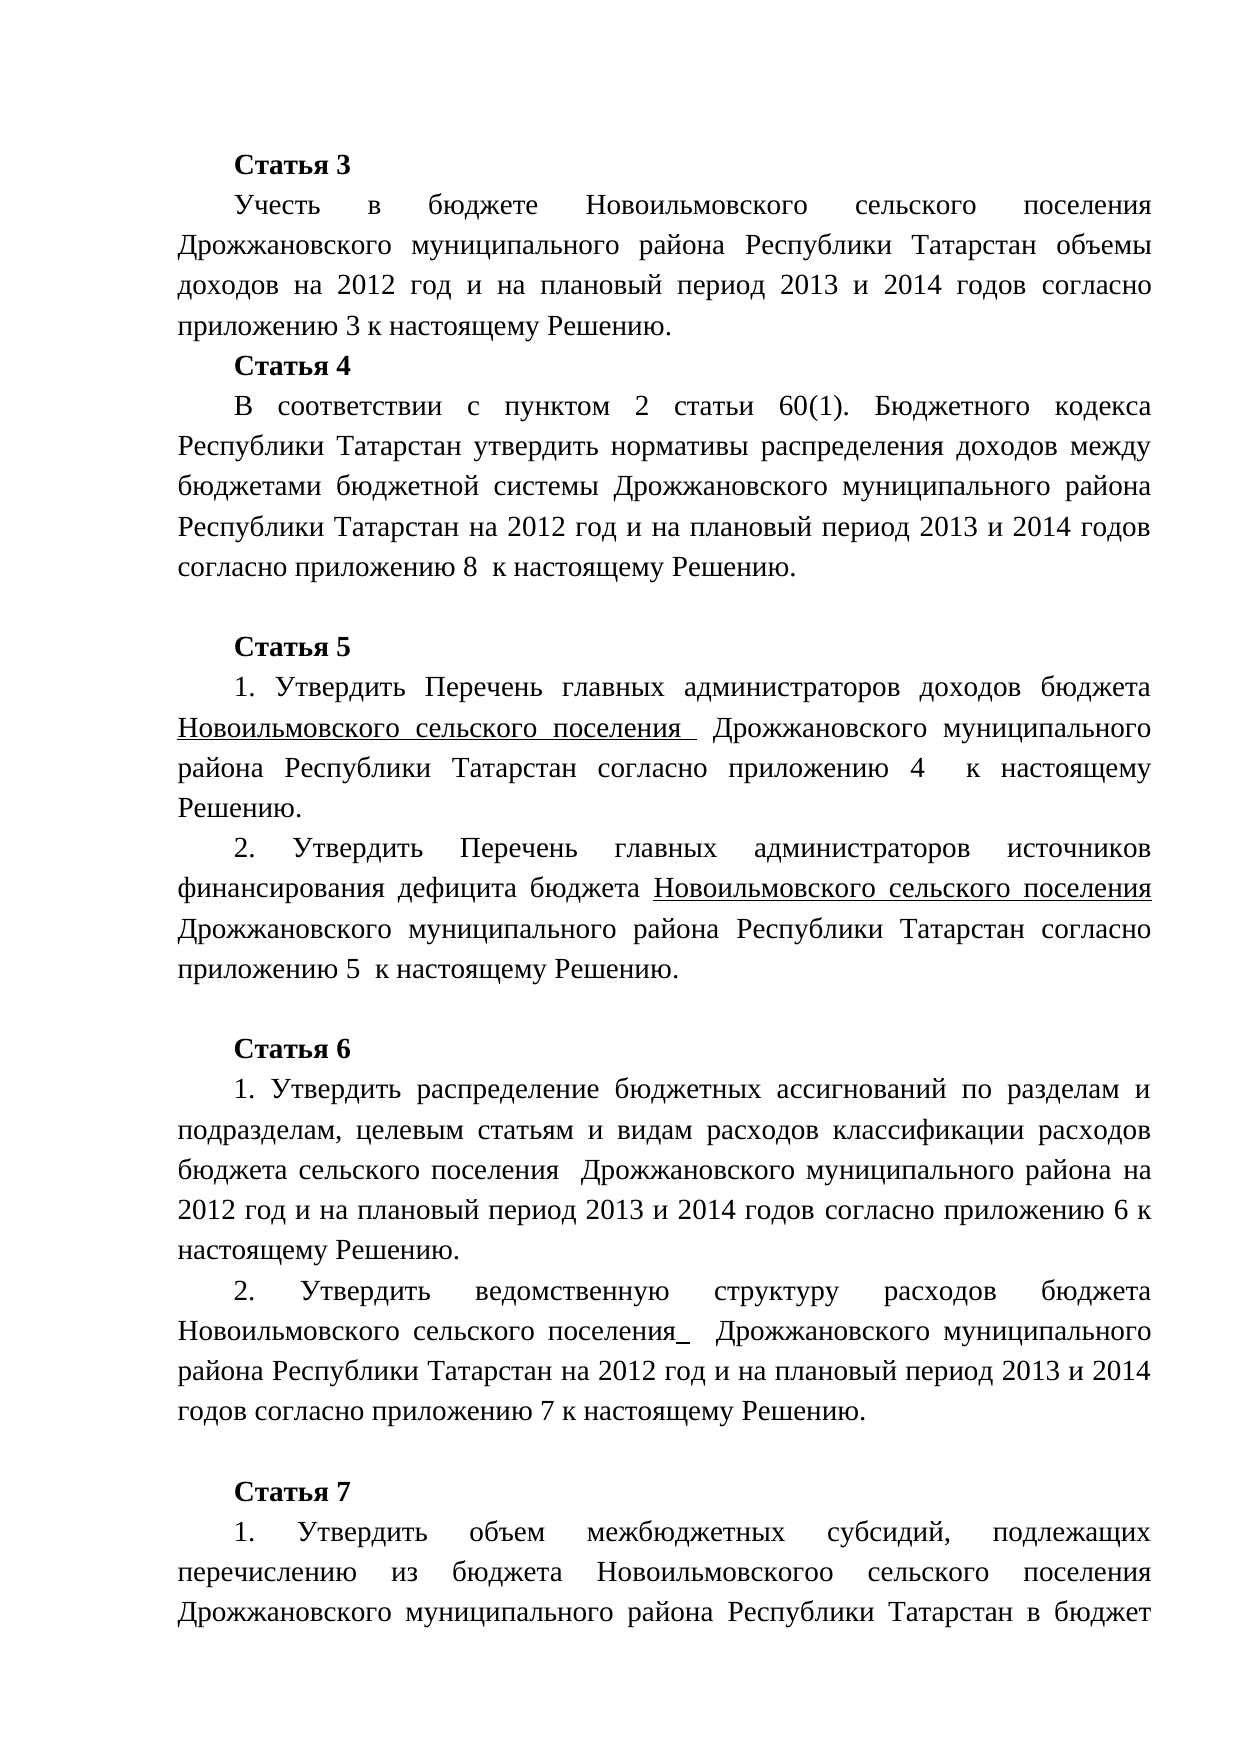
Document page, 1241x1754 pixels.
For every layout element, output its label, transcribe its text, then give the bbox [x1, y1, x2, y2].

text 1. Утвердить Перечень главных администраторов доходов бюджета Новоильмовского сельского поселения Дрожжановского муниципального района Республики Татарстан согласно приложению 4 к настоящему Решению. [177, 669, 1152, 824]
text Статья 7 [177, 1474, 1152, 1507]
text Статья 4 [177, 348, 1152, 381]
text Статья 5 [177, 629, 1152, 663]
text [177, 1514, 1152, 1628]
text 2. Утвердить ведомственную структуру расходов бюджета Новоильмовского сельского поселения Дрожжановского муниципального района Республики Татарстан на 2012 год и на плановый период 2013 и 2014 годов согласно приложению 7 к настоящему Решению. [177, 1273, 1152, 1427]
text 2. Утвердить Перечень главных администраторов источников финансирования дефицита бюджета Новоильмовского сельского поселения Дрожжановского муниципального района Республики Татарстан согласно приложению 5 к настоящему Решению. [177, 830, 1152, 984]
text 1. Утвердить распределение бюджетных ассигнований по разделам и подразделам, целевым статьям и видам расходов классификации расходов бюджета сельского поселения Дрожжановского муниципального района на 2012 год и на плановый период 2013 и 2014 годов согласно приложению 6 к настоящему Решению. [177, 1072, 1152, 1266]
text Учесть в бюджете Новоильмовского сельского поселения Дрожжановского муниципального района Республики Татарстан объемы доходов на 2012 год и на плановый период 2013 и 2014 годов согласно приложению 3 к настоящему Решению. [177, 187, 1152, 341]
text Статья 3 [177, 147, 1152, 180]
text Статья 6 [177, 1031, 1152, 1065]
text В соответствии с пунктом 2 статьи 60(1). Бюджетного кодекса Республики Татарстан утвердить нормативы распределения доходов между бюджетами бюджетной системы Дрожжановского муниципального района Республики Татарстан на 2012 год и на плановый период 2013 и 2014 годов согласно приложению 8 к настоящему Решению. [177, 388, 1152, 582]
